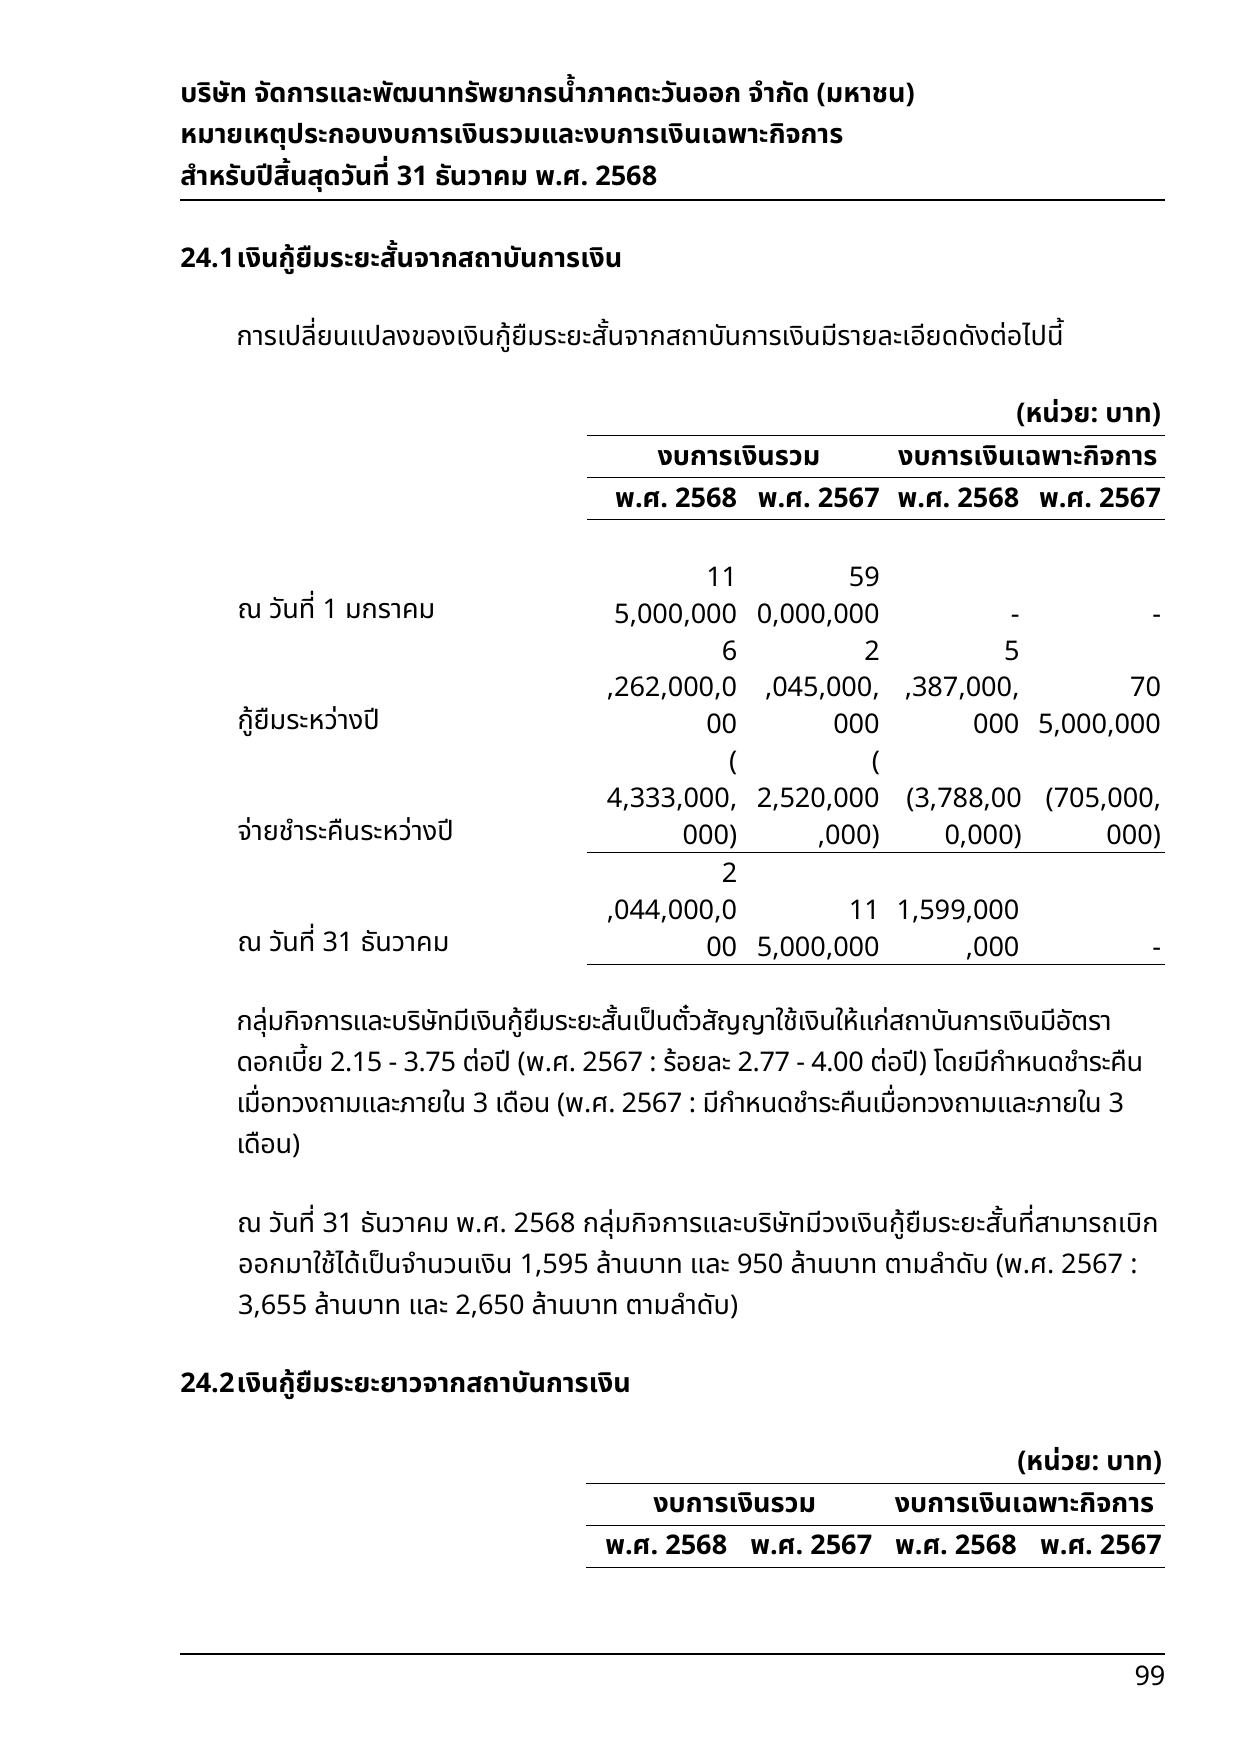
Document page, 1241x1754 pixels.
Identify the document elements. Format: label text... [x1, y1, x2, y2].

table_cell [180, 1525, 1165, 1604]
text 24.2 เงินกู้ยืมระยะยาวจากสถาบันการเงิน [180, 1363, 1165, 1404]
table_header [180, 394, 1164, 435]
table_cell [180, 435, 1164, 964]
text กลุ่มกิจการและบริษัทมีเงินกู้ยืมระยะสั้นเป็นตั๋วสัญญาใช้เงินให้แก่สถาบันการเงินมีอัตราดอกเบี้ย 2.15 - 3.75 ต่อปี (พ.ศ. 2567 : ร้อยละ 2.77 - 4.00 ต่อปี) โดยมีกำหนดชำระคืนเมื่อทวงถามและภายใน 3 เดือน (พ.ศ. 2567 : มีกำหนดชำระคืนเมื่อทวงถามและภายใน 3 เดือน) [236, 1002, 1165, 1166]
text การเปลี่ยนแปลงของเงินกู้ยืมระยะสั้นจากสถาบันการเงินมีรายละเอียดดังต่อไปนี้ [236, 316, 1165, 357]
text 24.1 เงินกู้ยืมระยะสั้นจากสถาบันการเงิน [180, 238, 1165, 279]
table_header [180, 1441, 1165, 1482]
text ณ วันที่ 31 ธันวาคม พ.ศ. 2568 กลุ่มกิจการและบริษัทมีวงเงินกู้ยืมระยะสั้นที่สามารถเบิกออกมาใช้ได้เป็นจำนวนเงิน 1,595 ล้านบาท และ 950 ล้านบาท ตามลำดับ (พ.ศ. 2567 : 3,655 ล้านบาท และ 2,650 ล้านบาท ตามลำดับ) [237, 1203, 1165, 1326]
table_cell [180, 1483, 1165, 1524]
